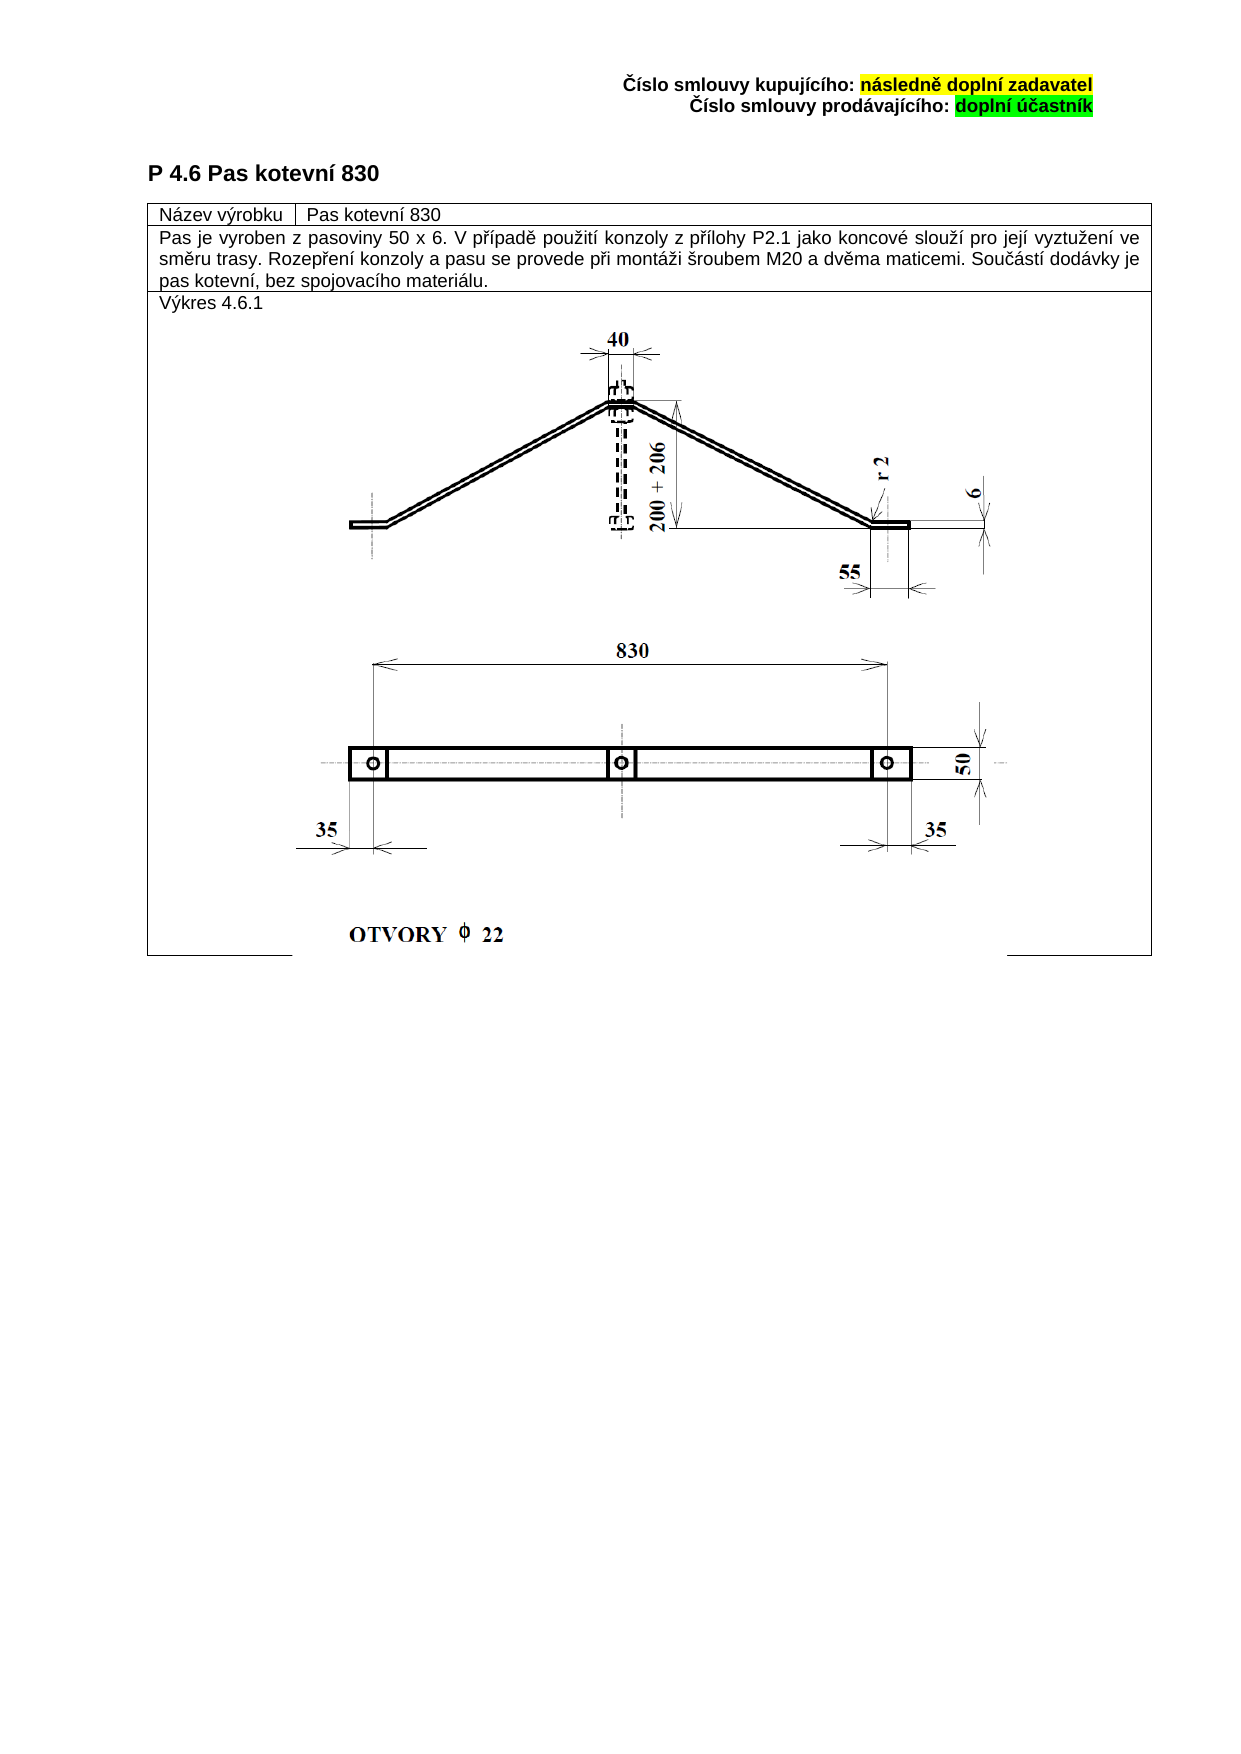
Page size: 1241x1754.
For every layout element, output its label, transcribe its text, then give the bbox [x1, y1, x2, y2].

table_cell Výkres 4.6.1 [148, 292, 1151, 955]
picture [292, 313, 1008, 956]
table_header Název výrobku [148, 204, 295, 225]
text P 4.6 Pas kotevní 830 [148, 160, 1093, 186]
table_header Pas kotevní 830 [296, 204, 1151, 225]
table_cell Pas je vyroben z pasoviny 50 x 6. V případě použití konzoly z přílohy P2.1 jako koncové slouží pro její vyztužení ve směru trasy. Rozepření konzoly a pasu se provede při montáži šroubem M20 a dvěma maticemi. Součástí dodávky je pas kotevní, bez spojovacího materiálu. [148, 226, 1151, 291]
